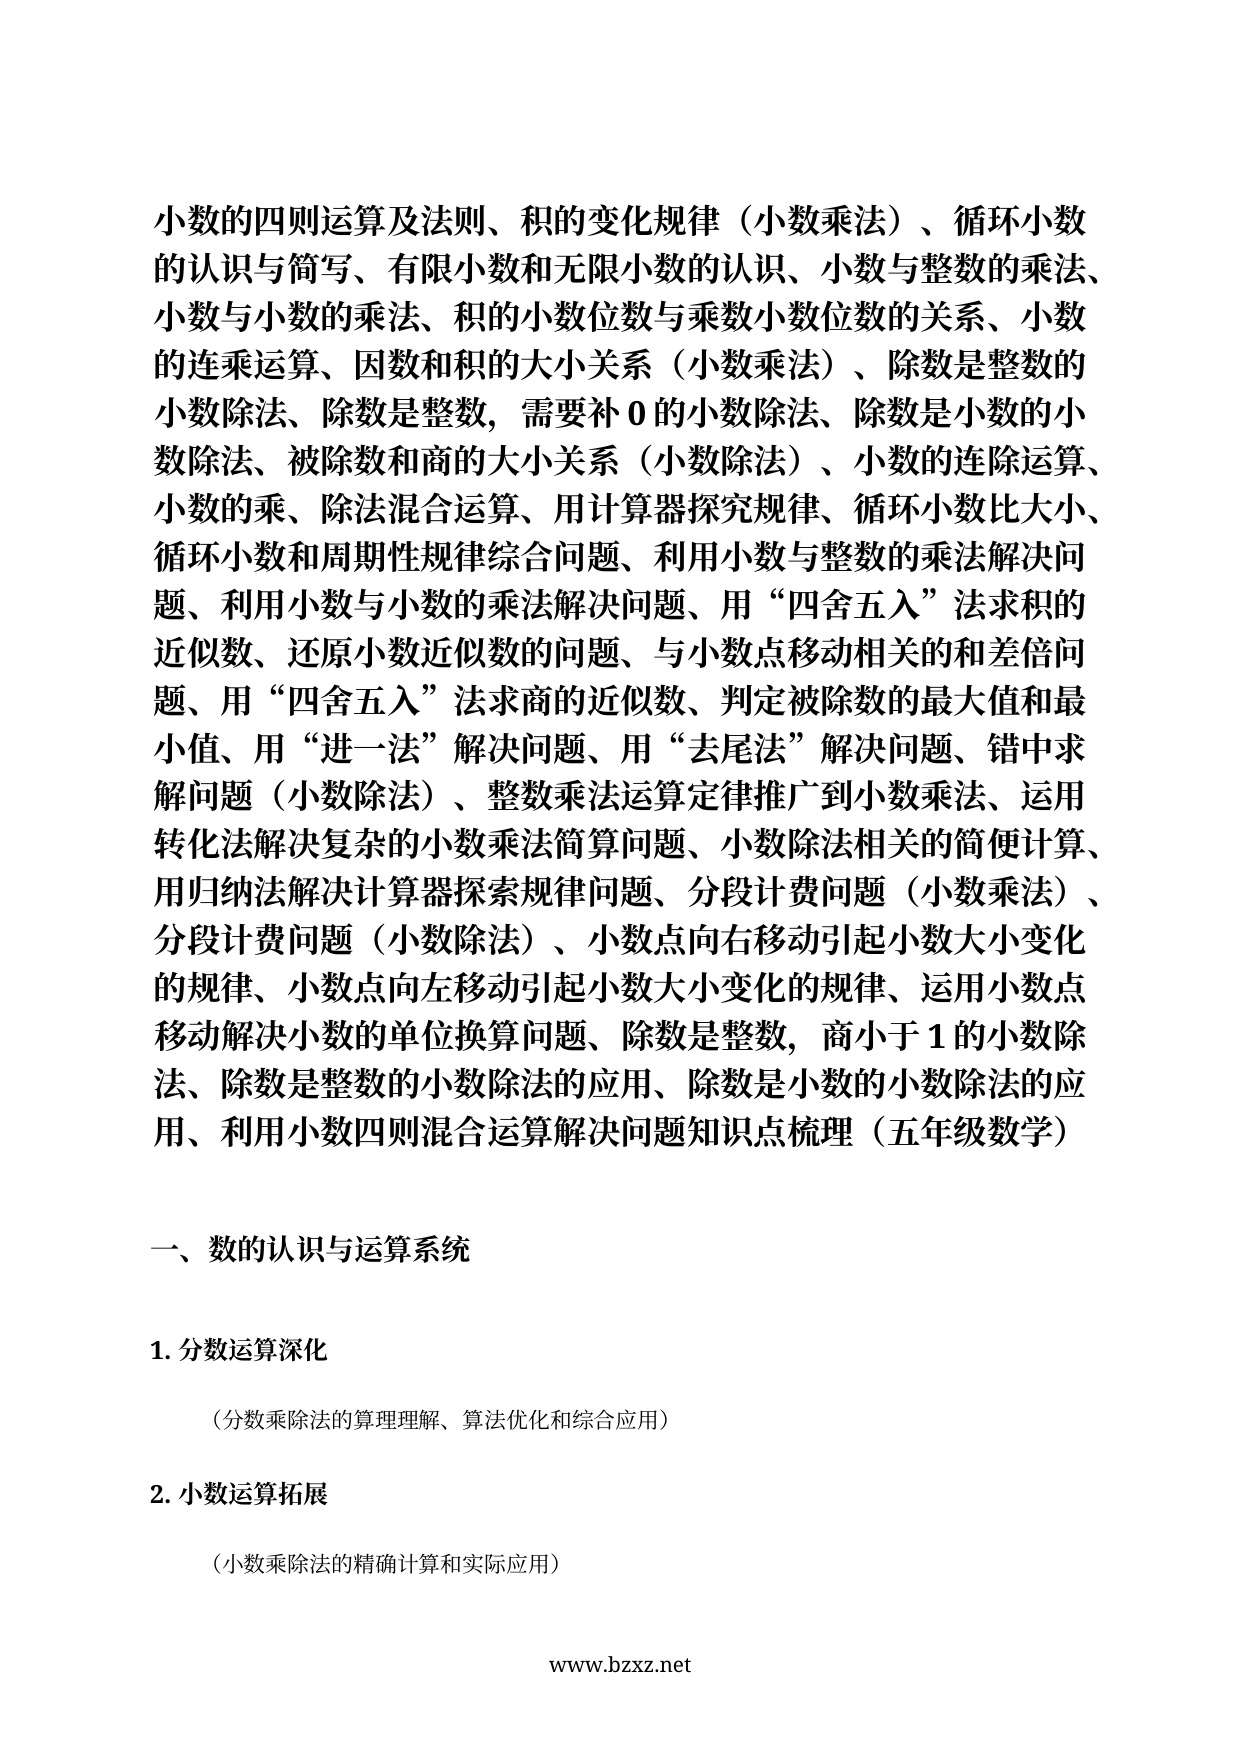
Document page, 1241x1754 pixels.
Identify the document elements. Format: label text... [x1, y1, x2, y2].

subtitle 小数的四则运算及法则、积的变化规律（小数乘法）、循环小数的认识与简写、有限小数和无限小数的认识、小数与整数的乘法、小数与小数的乘法、积的小数位数与乘数小数位数的关系、小数的连乘运算、因数和积的大小关系（小数乘法）、除数是整数的小数除法、除数是整数，需要补0的小数除法、除数是小数的小数除法、被除数和商的大小关系（小数除法）、小数的连除运算、小数的乘、除法混合运算、用计算器探究规律、循环小数比大小、循环小数和周期性规律综合问题、利用小数与整数的乘法解决问题、利用小数与小数的乘法解决问题、用“四舍五入”法求积的近似数、还原小数近似数的问题、与小数点移动相关的和差倍问题、用“四舍五入”法求商的近似数、判定被除数的最大值和最小值、用“进一法”解决问题、用“去尾法”解决问题、错中求解问题（小数除法）、整数乘法运算定律推广到小数乘法、运用转化法解决复杂的小数乘法简算问题、小数除法相关的简便计算、用归纳法解决计算器探索规律问题、分段计费问题（小数乘法）、分段计费问题（小数除法）、小数点向右移动引起小数大小变化的规律、小数点向左移动引起小数大小变化的规律、运用小数点移动解决小数的单位换算问题、除数是整数，商小于1的小数除法、除数是整数的小数除法的应用、除数是小数的小数除法的应用、利用小数四则混合运算解决问题知识点梳理（五年级数学） [150, 195, 1090, 1154]
subtitle 2. 小数运算拓展 [150, 1475, 1090, 1511]
text （分数乘除法的算理理解、算法优化和综合应用） [150, 1403, 1090, 1434]
text （小数乘除法的精确计算和实际应用） [150, 1548, 1090, 1579]
subtitle 1. 分数运算深化 [150, 1330, 1090, 1366]
subtitle 一、数的认识与运算系统 [150, 1227, 1090, 1269]
